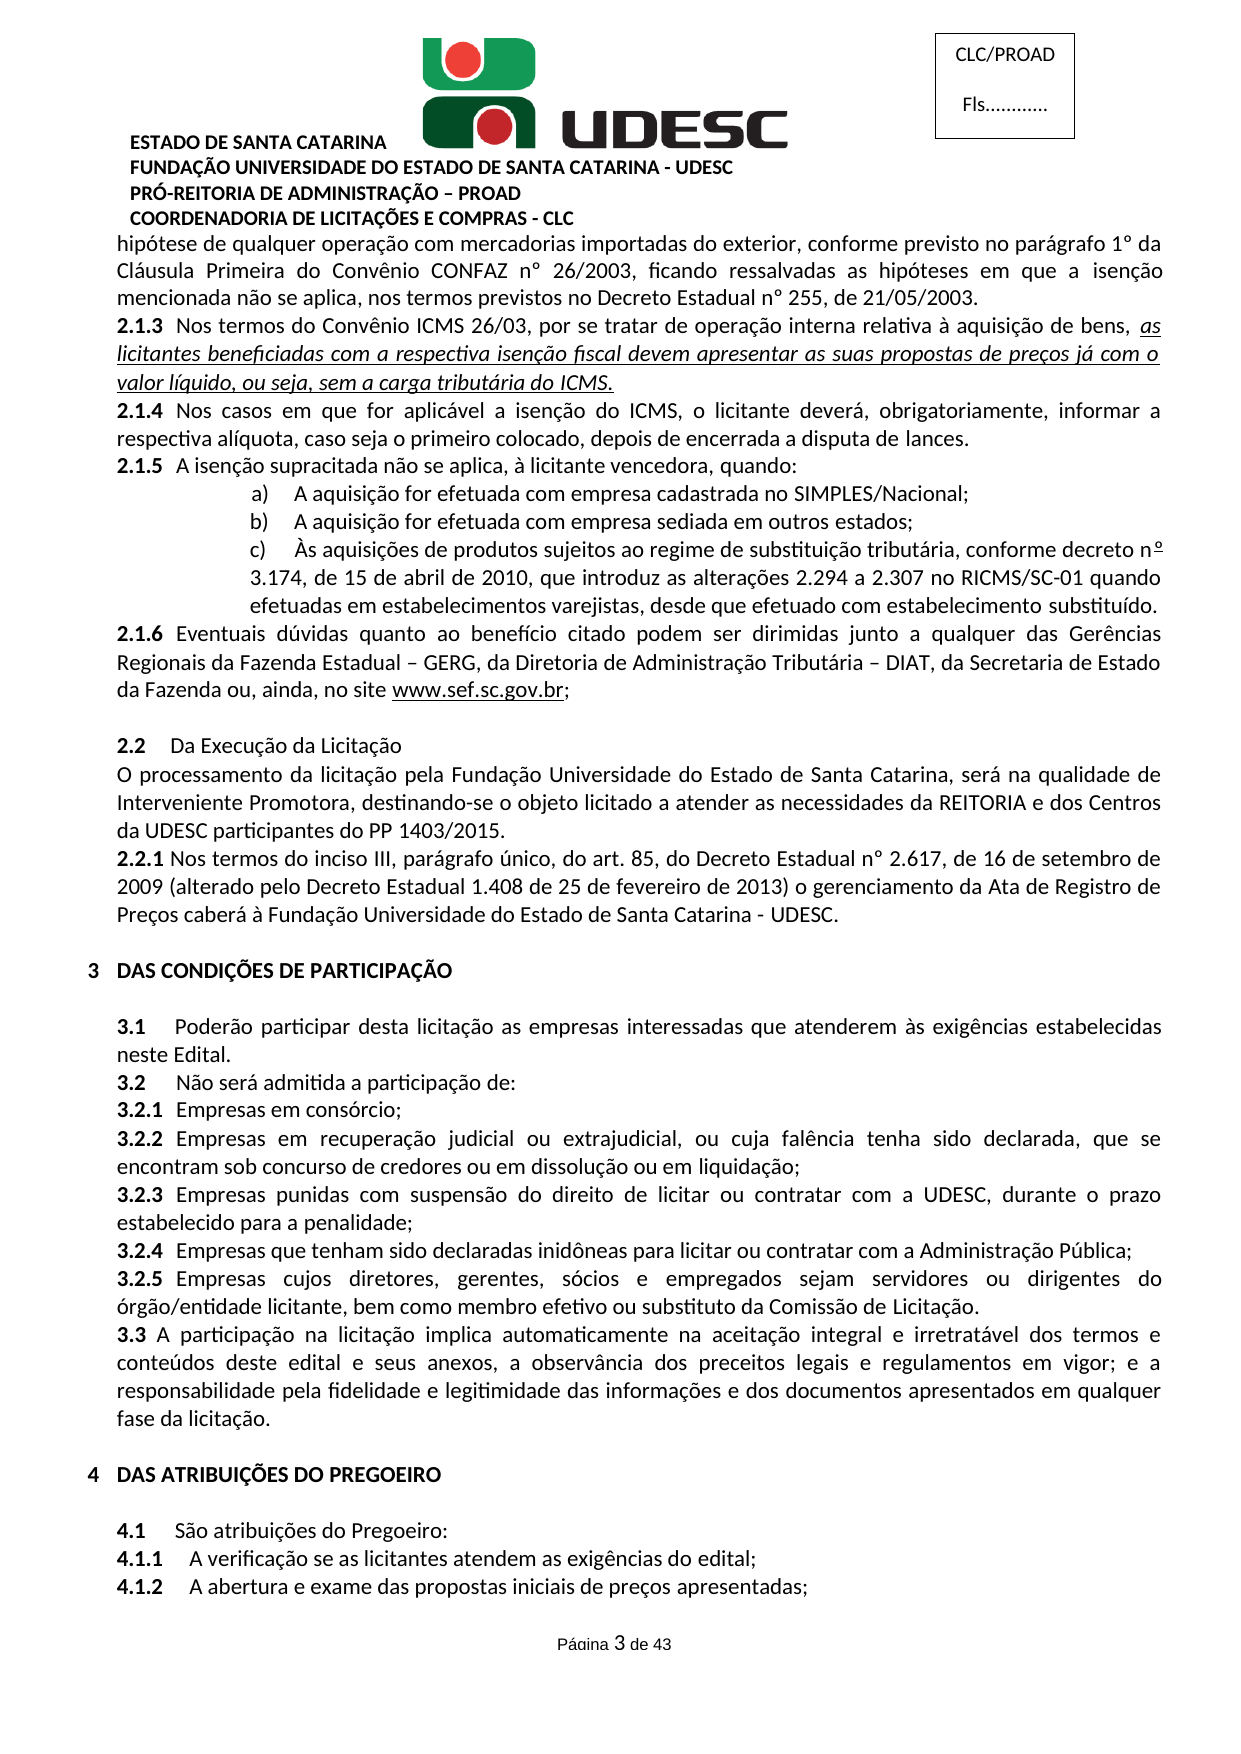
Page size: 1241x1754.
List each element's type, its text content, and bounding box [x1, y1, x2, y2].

list Às aquisições de produtos sujeitos ao regime de substituição tributária, conforme decreto nº 3.174, de 15 de abril de 2010, que introduz as alterações 2.294 a 2.307 no RICMS/SC-01 quando efetuadas em estabelecimentos varejistas, desde que efetuado com estabelecimento substituído. [249, 536, 1163, 619]
list A isenção supracitada não se aplica, à licitante vencedora, quando: [117, 452, 1163, 479]
list A aquisição for efetuada com empresa sediada em outros estados; [117, 507, 1163, 536]
text 2.2.1 Nos termos do inciso III, parágrafo único, do art. 85, do Decreto Estadual nº 2.617, de 16 de setembro de 2009 (alterado pelo Decreto Estadual 1.408 de 25 de fevereiro de 2013) o gerenciamento da Ata de Registro de Preços caberá à Fundação Universidade do Estado de Santa Catarina - UDESC. [117, 844, 1163, 928]
list Nos termos do Convênio ICMS 26/03, por se tratar de operação interna relativa à aquisição de bens, as licitantes beneficiadas com a respectiva isenção fiscal devem apresentar as suas propostas de preços já com o valor líquido, ou seja, sem a carga tributária do ICMS. [117, 312, 1163, 396]
list Empresas cujos diretores, gerentes, sócios e empregados sejam servidores ou dirigentes do órgão/entidade licitante, bem como membro efetivo ou substituto da Comissão de Licitação. [117, 1264, 1163, 1320]
list O processamento da licitação pela Fundação Universidade do Estado de Santa Catarina, será na qualidade de Interveniente Promotora, destinando-se o objeto licitado a atender as necessidades da REITORIA e dos Centros da UDESC participantes do PP 1403/2015. [117, 760, 1163, 844]
subtitle DAS ATRIBUIÇÕES DO PREGOEIRO [87, 1460, 1163, 1488]
picture [422, 38, 789, 149]
list A abertura e exame das propostas iniciais de preços apresentadas; [117, 1572, 1163, 1600]
list A aquisição for efetuada com empresa cadastrada no SIMPLES/Nacional; [117, 479, 1163, 507]
list Empresas em recuperação judicial ou extrajudicial, ou cuja falência tenha sido declarada, que se encontram sob concurso de credores ou em dissolução ou em liquidação; [117, 1124, 1163, 1180]
list Da Execução da Licitação [117, 732, 1163, 760]
list Empresas em consórcio; [117, 1096, 1163, 1124]
list Poderão participar desta licitação as empresas interessadas que atenderem às exigências estabelecidas neste Edital. [117, 1012, 1163, 1068]
subtitle DAS CONDIÇÕES DE PARTICIPAÇÃO [87, 956, 1163, 984]
list São atribuições do Pregoeiro: [117, 1516, 1163, 1544]
text 3.3 A participação na licitação implica automaticamente na aceitação integral e irretratável dos termos e conteúdos deste edital e seus anexos, a observância dos preceitos legais e regulamentos em vigor; e a responsabilidade pela fidelidade e legitimidade das informações e dos documentos apresentados em qualquer fase da licitação. [117, 1320, 1163, 1432]
list Nos casos em que for aplicável a isenção do ICMS, o licitante deverá, obrigatoriamente, informar a respectiva alíquota, caso seja o primeiro colocado, depois de encerrada a disputa de lances. [117, 396, 1163, 452]
list Empresas punidas com suspensão do direito de licitar ou contratar com a UDESC, durante o prazo estabelecido para a penalidade; [117, 1180, 1163, 1236]
list Não será admitida a participação de: [117, 1068, 1163, 1096]
list A verificação se as licitantes atendem as exigências do edital; [117, 1544, 1163, 1572]
list Eventuais dúvidas quanto ao benefício citado podem ser dirimidas junto a qualquer das Gerências Regionais da Fazenda Estadual – GERG, da Diretoria de Administração Tributária – DIAT, da Secretaria de Estado da Fazenda ou, ainda, no site www.sef.sc.gov.br; [117, 619, 1163, 704]
list Empresas que tenham sido declaradas inidôneas para licitar ou contratar com a Administração Pública; [117, 1236, 1163, 1264]
